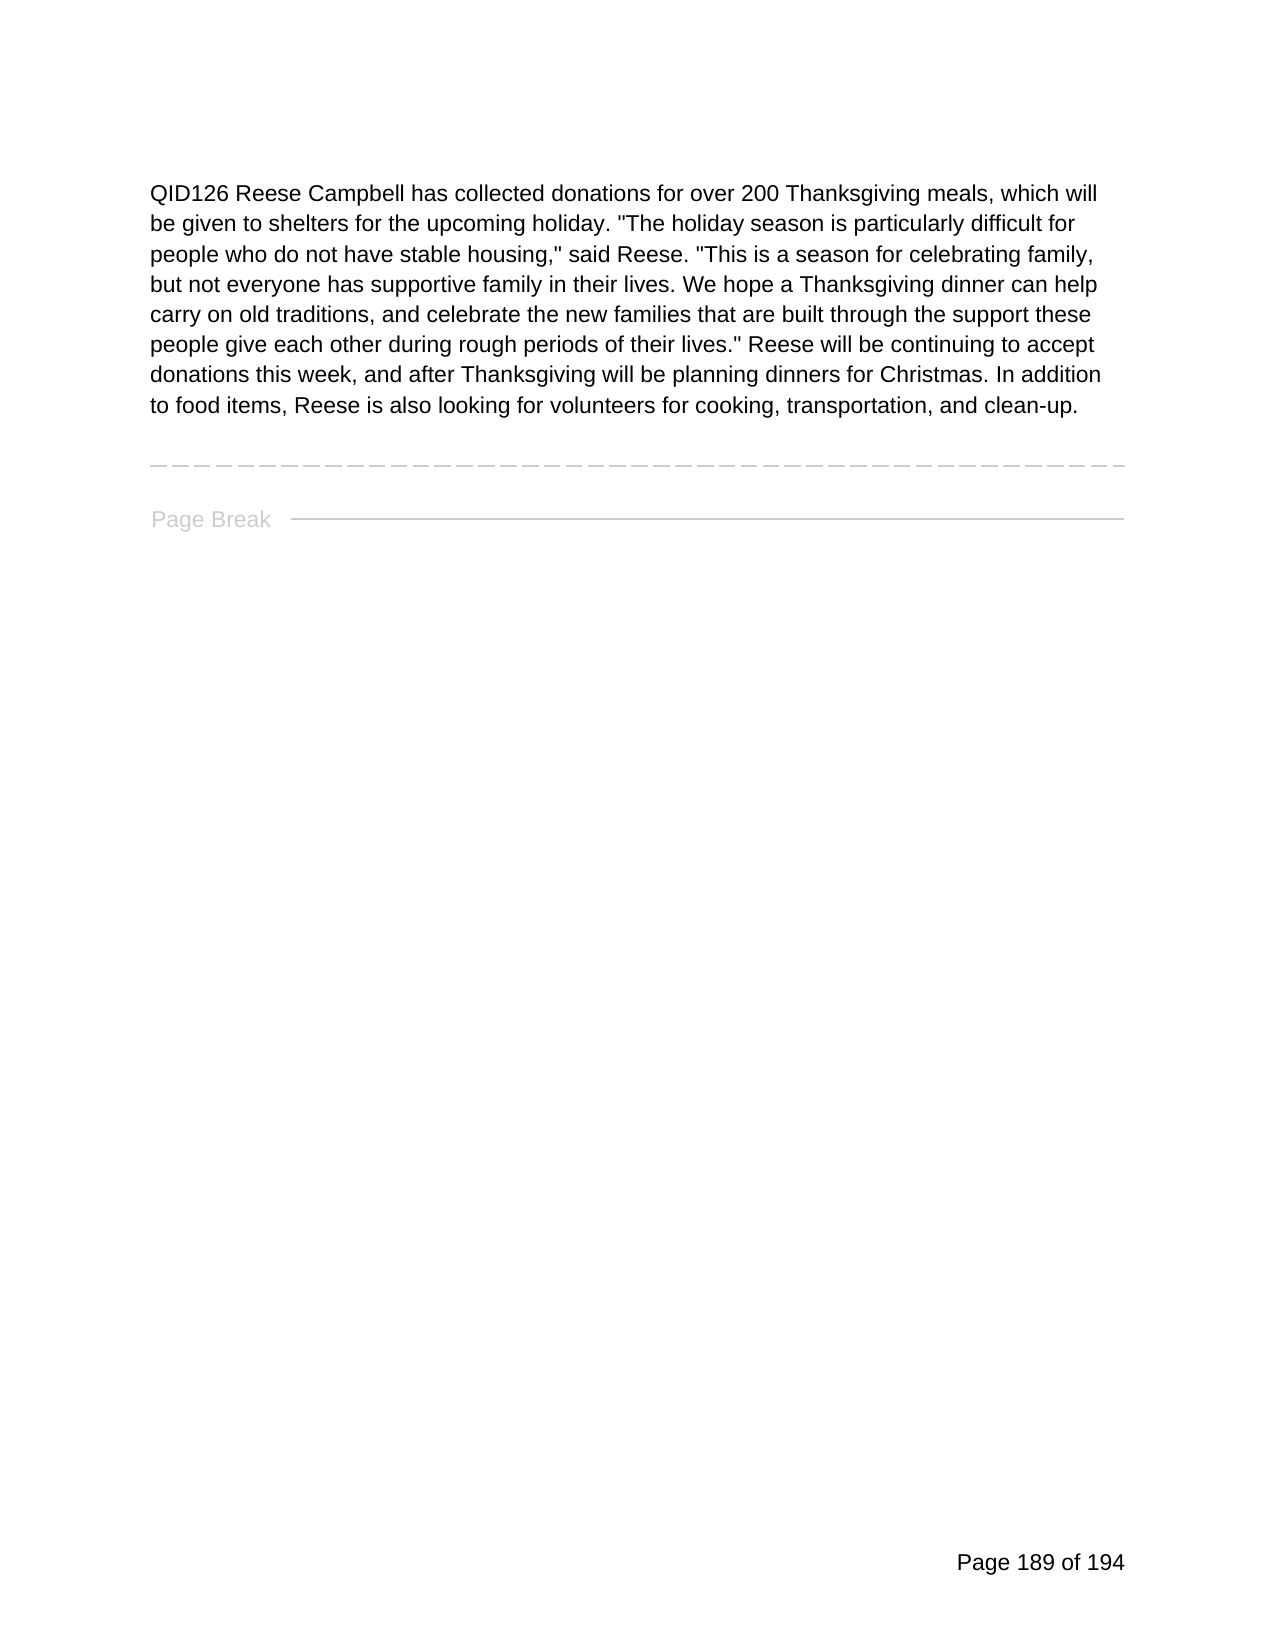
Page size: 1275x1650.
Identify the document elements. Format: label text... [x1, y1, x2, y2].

text QID126 Reese Campbell has collected donations for over 200 Thanksgiving meals, which will be given to shelters for the upcoming holiday. "The holiday season is particularly difficult for people who do not have stable housing," said Reese. "This is a season for celebrating family, but not everyone has supportive family in their lives. We hope a Thanksgiving dinner can help carry on old traditions, and celebrate the new families that are built through the support these people give each other during rough periods of their lives." Reese will be continuing to accept donations this week, and after Thanksgiving will be planning dinners for Christmas. In addition to food items, Reese is also looking for volunteers for cooking, transportation, and clean-up. [150, 180, 1125, 418]
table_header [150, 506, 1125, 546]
